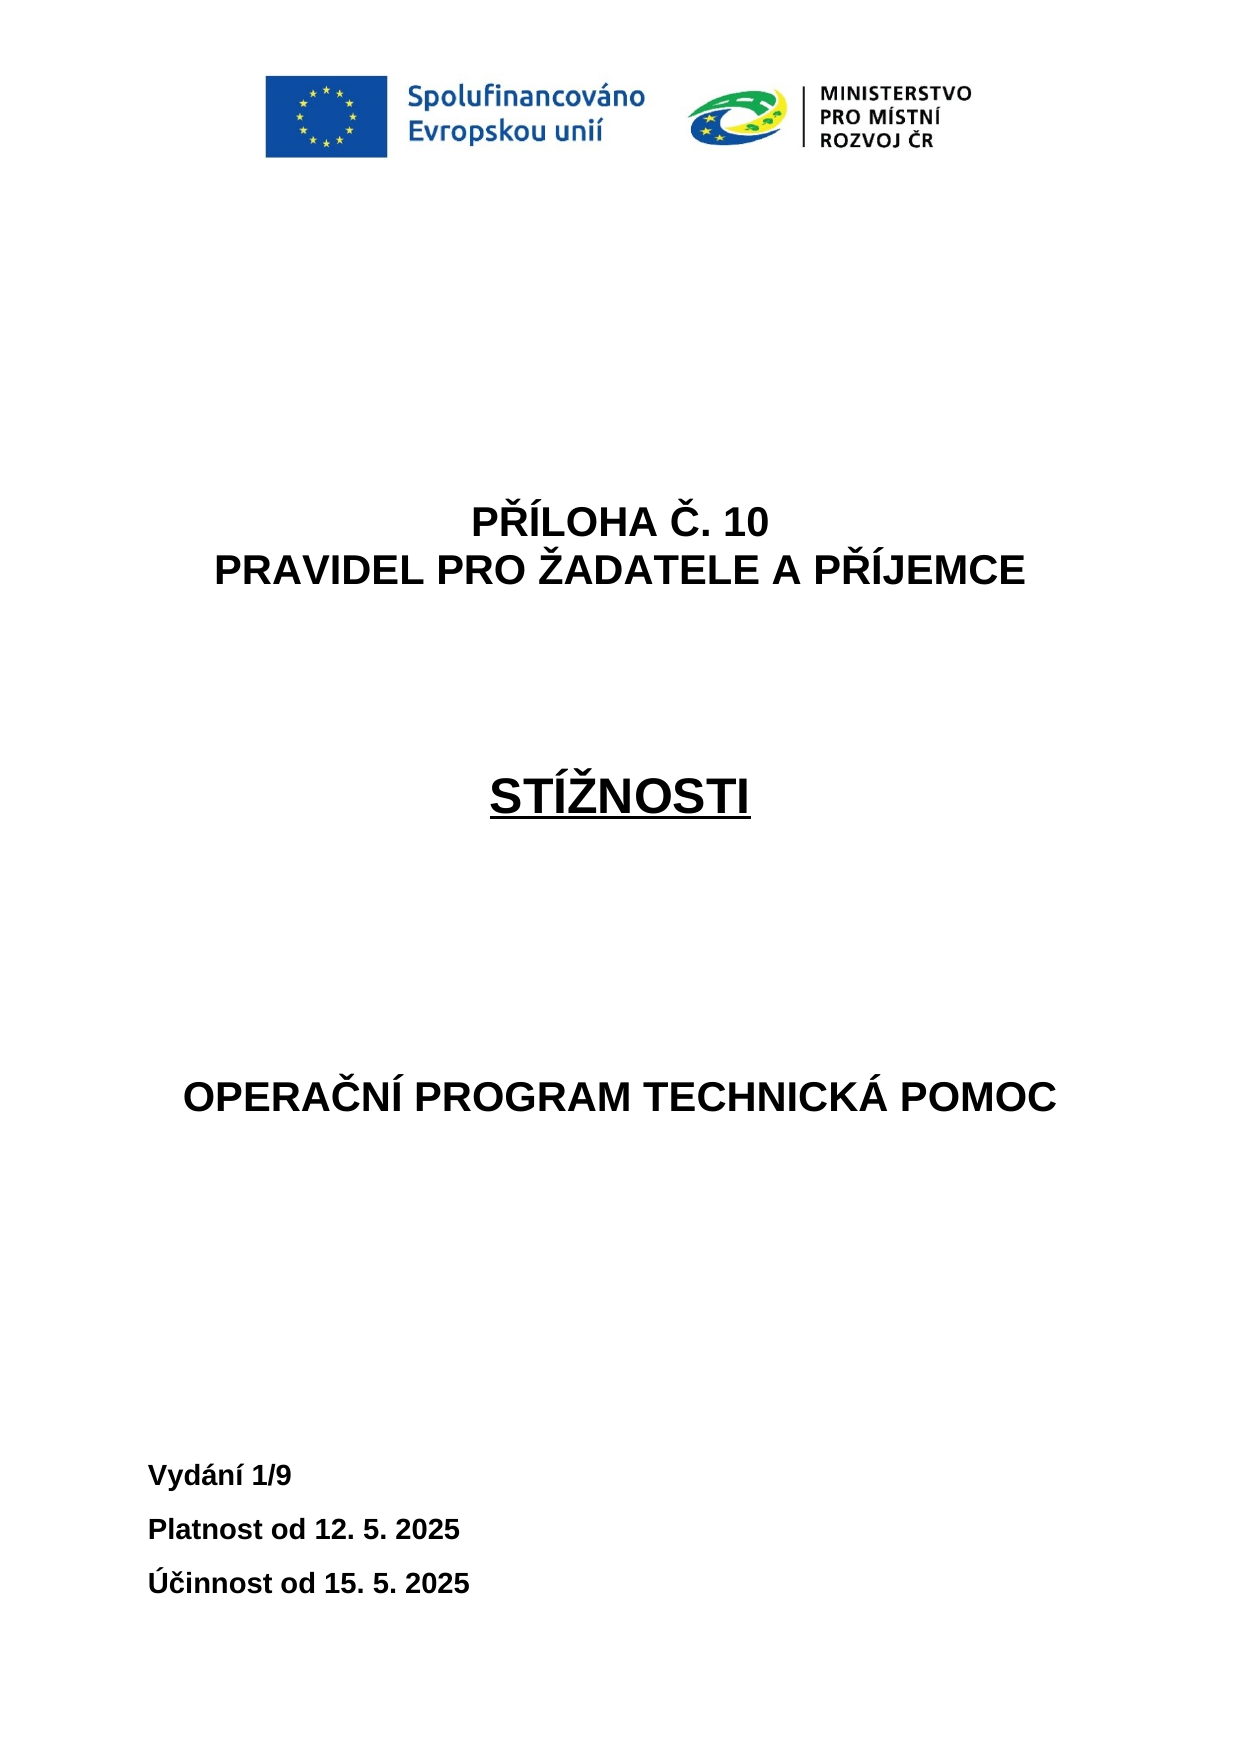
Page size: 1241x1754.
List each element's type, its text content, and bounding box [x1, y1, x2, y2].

text Vydání 1/9 [148, 1458, 1093, 1491]
text příloha č. 10 [148, 498, 1093, 546]
text Stížnosti [148, 766, 1093, 824]
picture [263, 73, 977, 160]
text Platnost od 12. 5. 2025 [148, 1512, 1093, 1546]
text Pravidel pro žadatele A příjemce [148, 546, 1093, 594]
text Účinnost od 15. 5. 2025 [148, 1567, 1093, 1600]
text Operační program technická pomoc [148, 1073, 1093, 1121]
